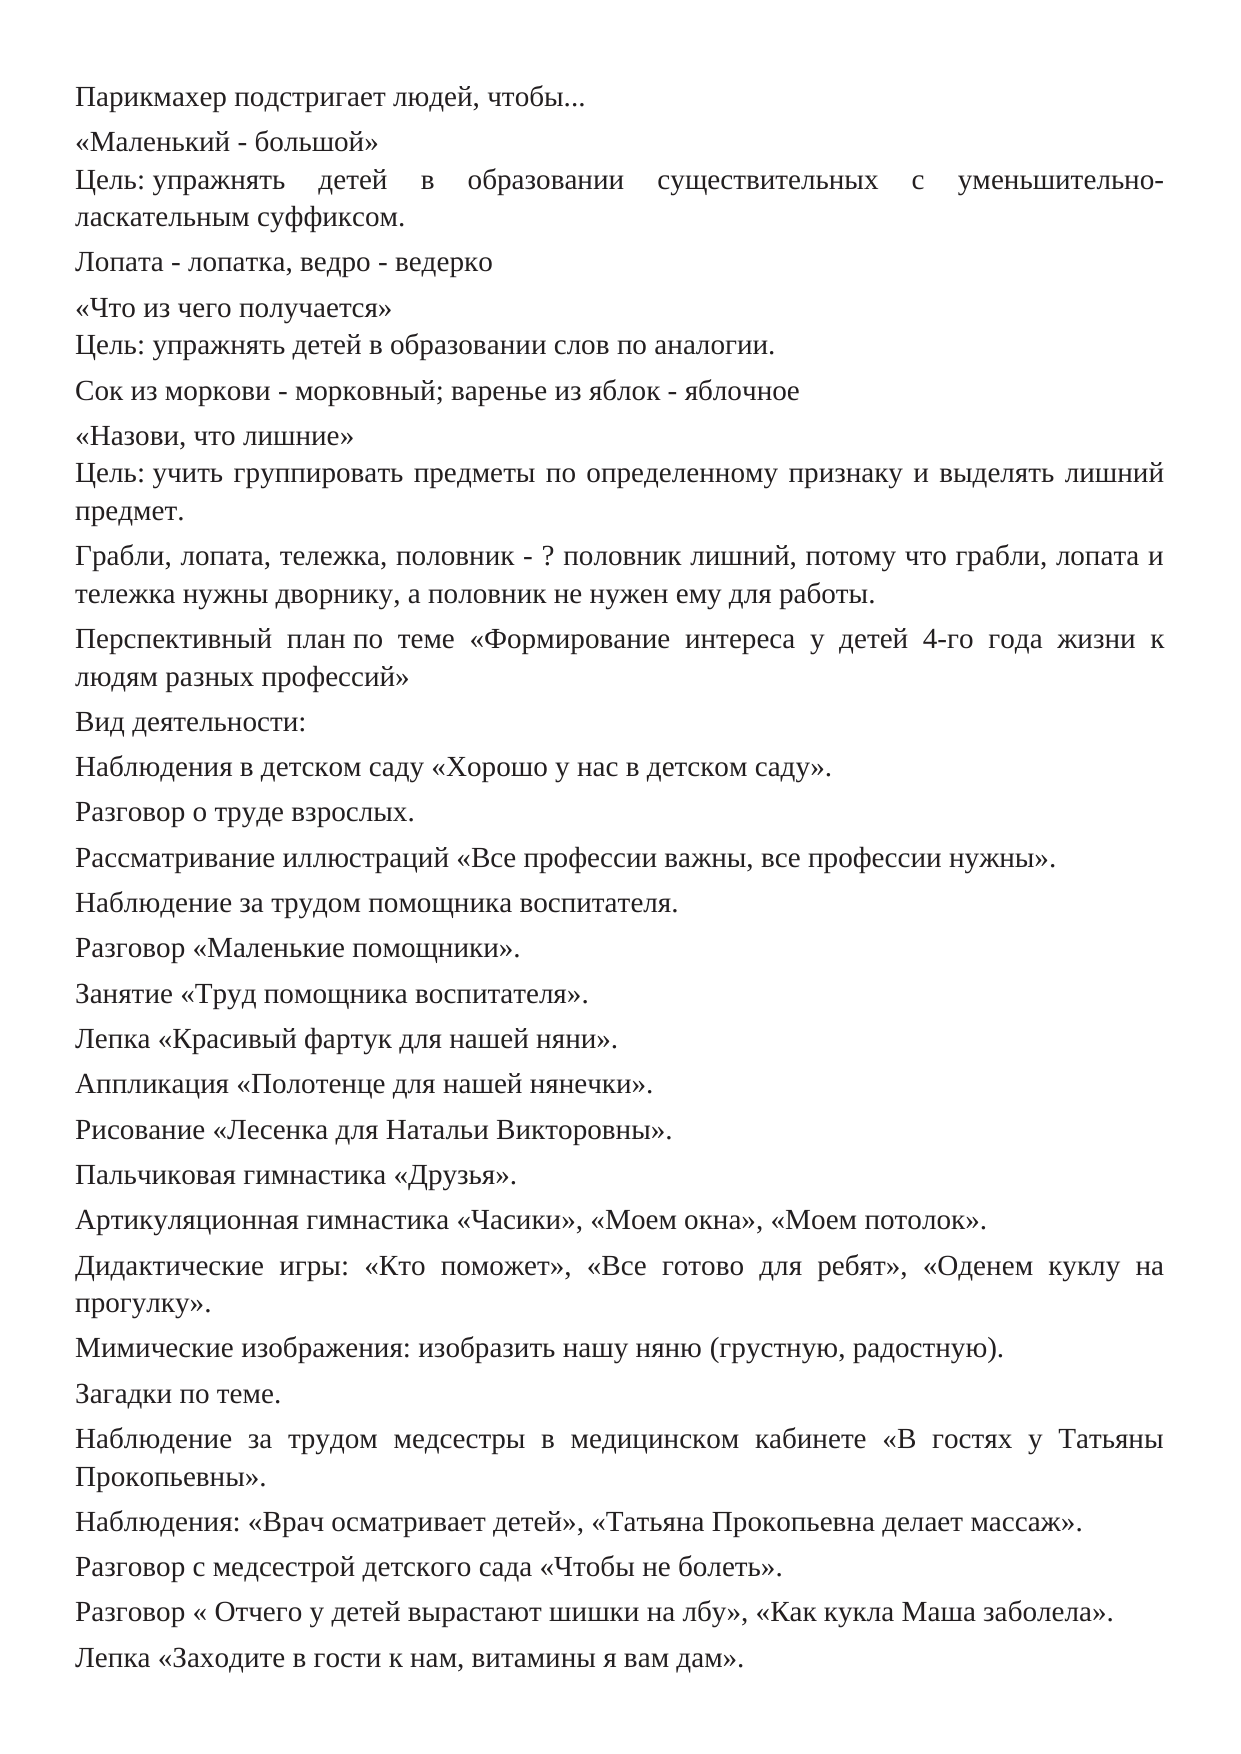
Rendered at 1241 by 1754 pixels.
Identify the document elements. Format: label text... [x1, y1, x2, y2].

text Перспективный план по теме «Формирование интереса у детей 4-го года жизни к людям разных профессий» [75, 617, 1165, 692]
text Разговор с медсестрой детского сада «Чтобы не болеть». [75, 1545, 1165, 1583]
text Разговор « Отчего у детей вырастают шишки на лбу», «Как кукла Маша заболела». [75, 1591, 1165, 1628]
text Пальчиковая гимнастика «Друзья». [75, 1153, 1165, 1191]
text Занятие «Труд помощника воспитателя». [75, 972, 1165, 1009]
text Цель: учить группировать предметы по определенному признаку и выделять лишний предмет. [75, 452, 1165, 527]
text Дидактические игры: «Кто поможет», «Все готово для ребят», «Оденем куклу на прогулку». [75, 1244, 1165, 1319]
text Разговор о труде взрослых. [75, 791, 1165, 828]
text Разговор «Маленькие помощники». [75, 927, 1165, 964]
text Цель: упражнять детей в образовании существительных с уменьшительно-ласкательным суффиксом. [75, 158, 1165, 233]
text «Маленький - большой» [75, 120, 1165, 158]
text Загадки по теме. [75, 1372, 1165, 1409]
text «Что из чего получается» [75, 286, 1165, 323]
text Грабли, лопата, тележка, половник - ? половник лишний, потому что грабли, лопата и тележка нужны дворнику, а половник не нужен ему для работы. [75, 534, 1165, 609]
text Парикмахер подстригает людей, чтобы... [75, 75, 1165, 112]
text Аппликация «Полотенце для нашей нянечки». [75, 1062, 1165, 1100]
text Артикуляционная гимнастика «Часики», «Моем окна», «Моем потолок». [75, 1198, 1165, 1236]
text «Назови, что лишние» [75, 414, 1165, 452]
text Наблюдения в детском саду «Хорошо у нас в детском саду». [75, 745, 1165, 783]
text Наблюдения: «Врач осматривает детей», «Татьяна Прокопьевна делает массаж». [75, 1500, 1165, 1537]
text Сок из моркови - морковный; варенье из яблок - яблочное [75, 369, 1165, 406]
text Рассматривание иллюстраций «Все профессии важны, все профессии нужны». [75, 836, 1165, 873]
text Рисование «Лесенка для Натальи Викторовны». [75, 1108, 1165, 1145]
text Наблюдение за трудом помощника воспитателя. [75, 881, 1165, 919]
text Лопата - лопатка, ведро - ведерко [75, 241, 1165, 278]
text Лепка «Красивый фартук для нашей няни». [75, 1017, 1165, 1055]
text Мимические изображения: изобразить нашу няню (грустную, радостную). [75, 1327, 1165, 1364]
text Лепка «Заходите в гости к нам, витамины я вам дам». [75, 1636, 1165, 1673]
text Вид деятельности: [75, 700, 1165, 737]
text Цель: упражнять детей в образовании слов по аналогии. [75, 323, 1165, 361]
text Наблюдение за трудом медсестры в медицинском кабинете «В гостях у Татьяны Прокопьевны». [75, 1417, 1165, 1492]
